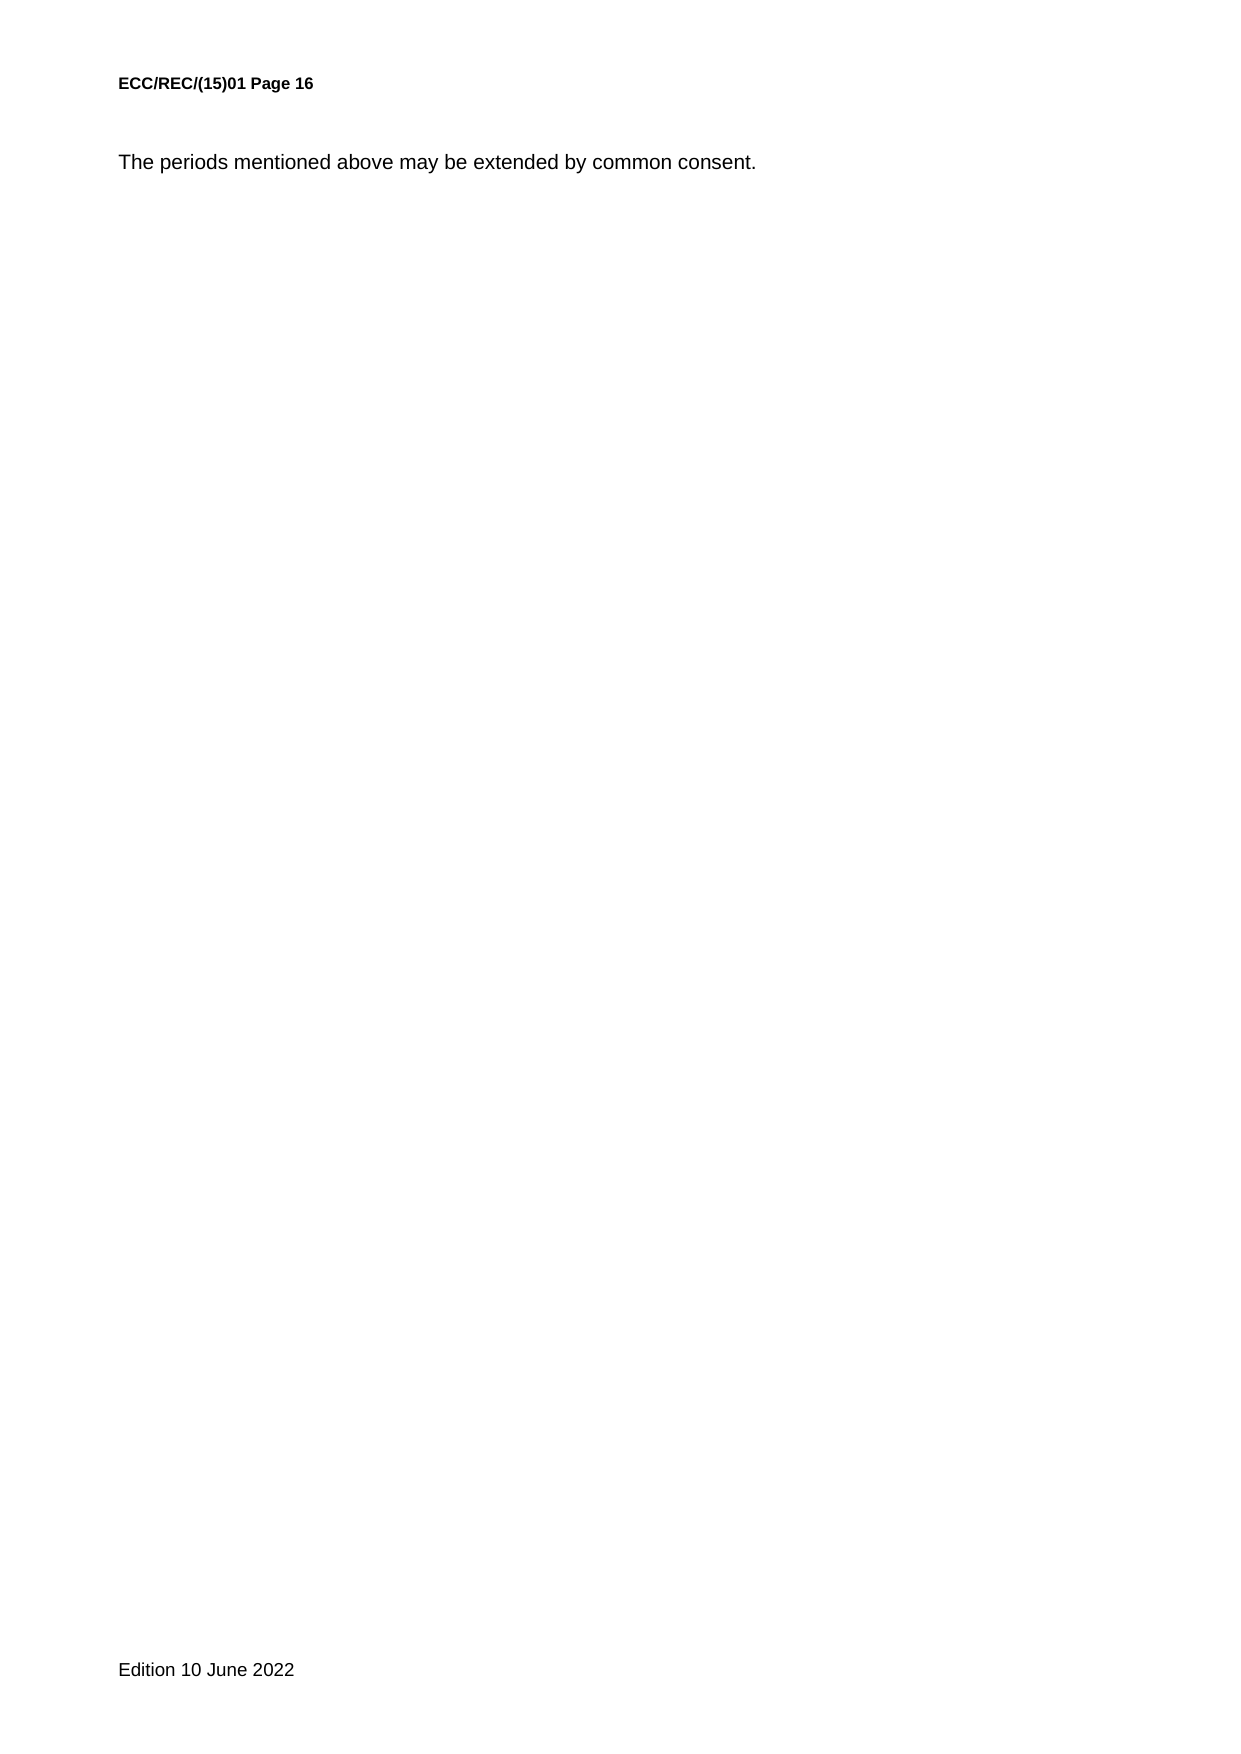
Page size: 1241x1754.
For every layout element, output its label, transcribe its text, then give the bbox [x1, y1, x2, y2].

text The periods mentioned above may be extended by common consent. [118, 150, 1122, 174]
